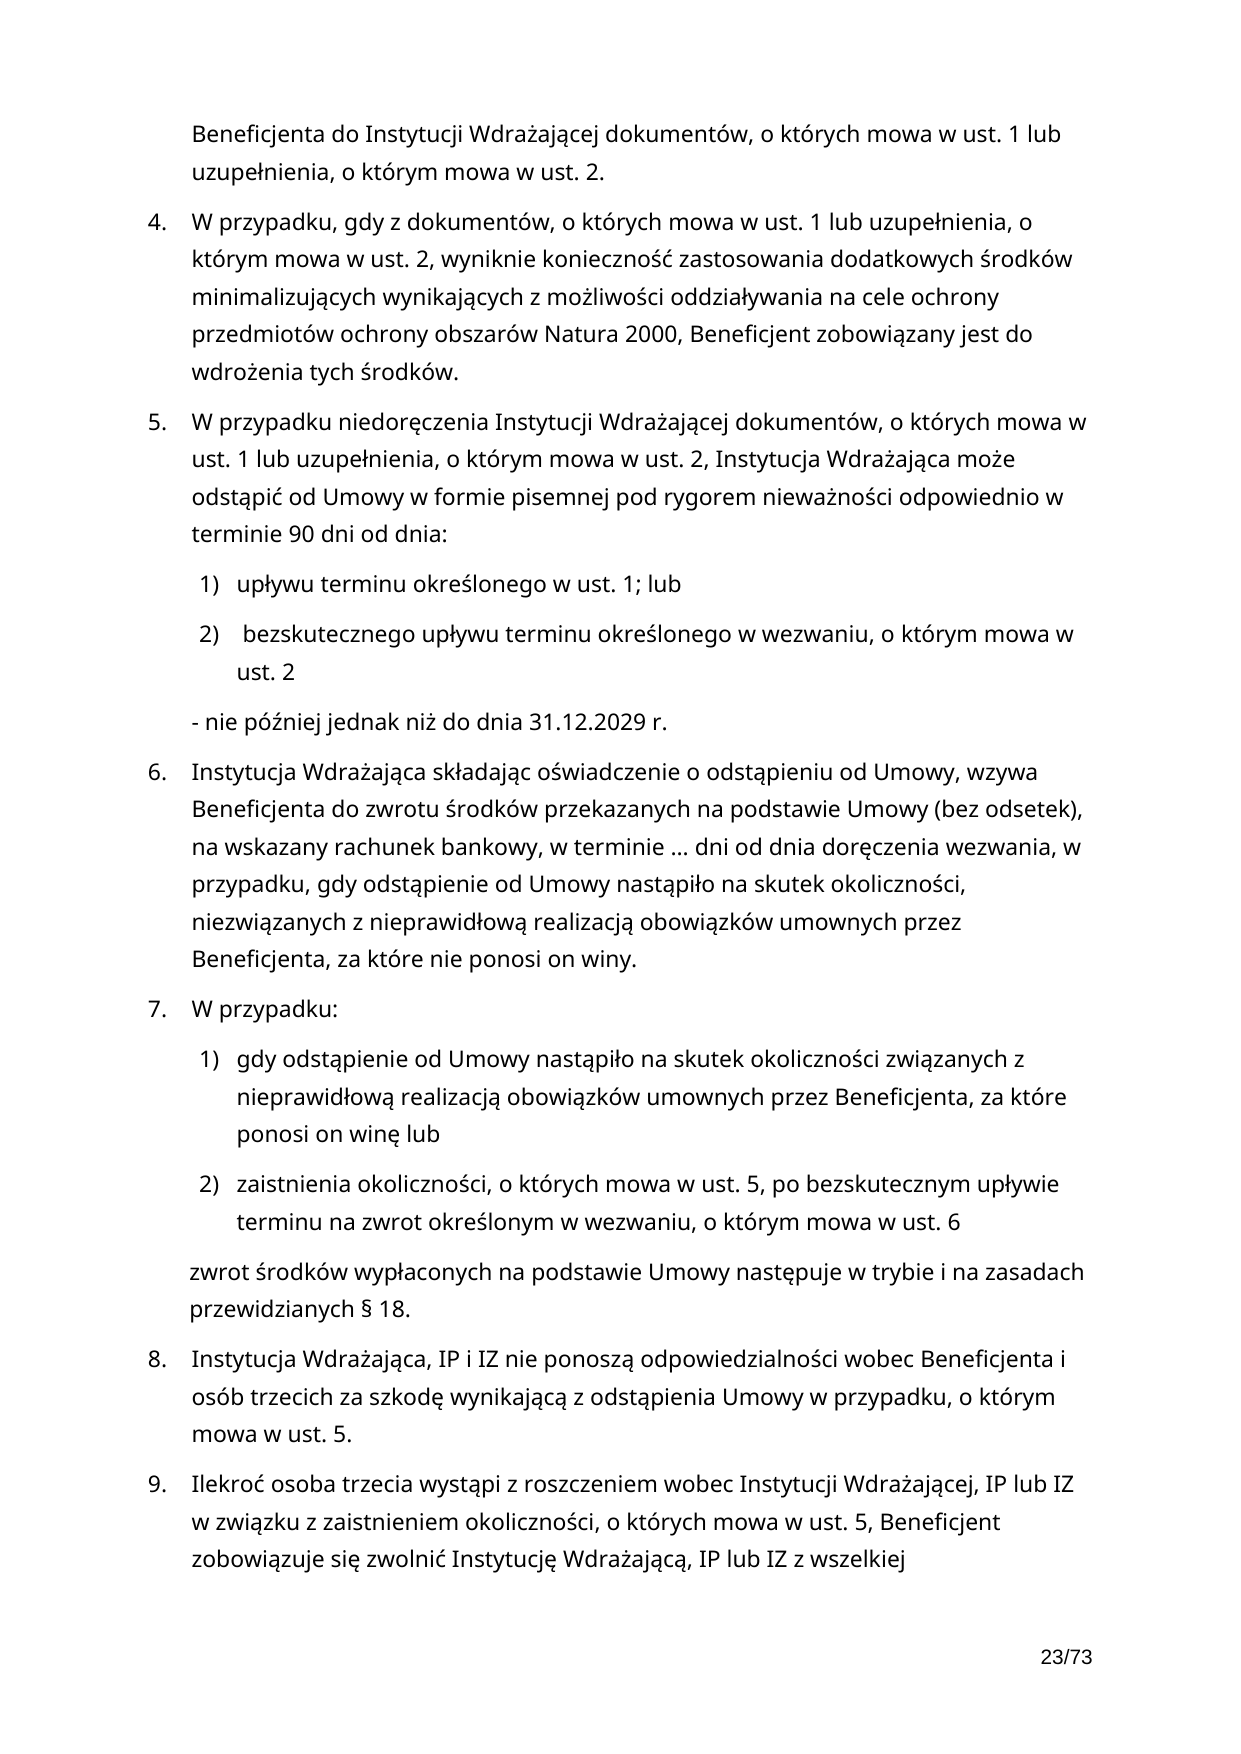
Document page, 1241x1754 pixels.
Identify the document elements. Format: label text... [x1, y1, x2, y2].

text zwrot środków wypłaconych na podstawie Umowy następuje w trybie i na zasadach przewidzianych § 18. [189, 1256, 1092, 1324]
list Instytucja Wdrażająca, IP i IZ nie ponoszą odpowiedzialności wobec Beneficjenta i osób trzecich za szkodę wynikającą z odstąpienia Umowy w przypadku, o którym mowa w ust. 5. [148, 1343, 1092, 1449]
list Instytucja Wdrażająca składając oświadczenie o odstąpieniu od Umowy, wzywa Beneficjenta do zwrotu środków przekazanych na podstawie Umowy (bez odsetek), na wskazany rachunek bankowy, w terminie … dni od dnia doręczenia wezwania, w przypadku, gdy odstąpienie od Umowy nastąpiło na skutek okoliczności, niezwiązanych z nieprawidłową realizacją obowiązków umownych przez Beneficjenta, za które nie ponosi on winy. [148, 756, 1092, 974]
text - nie później jednak niż do dnia 31.12.2029 r. [148, 706, 1092, 737]
list zaistnienia okoliczności, o których mowa w ust. 5, po bezskutecznym upływie terminu na zwrot określonym w wezwaniu, o którym mowa w ust. 6 [199, 1168, 1092, 1237]
list W przypadku niedoręczenia Instytucji Wdrażającej dokumentów, o których mowa w ust. 1 lub uzupełnienia, o którym mowa w ust. 2, Instytucja Wdrażająca może odstąpić od Umowy w formie pisemnej pod rygorem nieważności odpowiednio w terminie 90 dni od dnia: [148, 406, 1092, 549]
list W przypadku: [148, 993, 1092, 1024]
list W przypadku, gdy z dokumentów, o których mowa w ust. 1 lub uzupełnienia, o którym mowa w ust. 2, wyniknie konieczność zastosowania dodatkowych środków minimalizujących wynikających z możliwości oddziaływania na cele ochrony przedmiotów ochrony obszarów Natura 2000, Beneficjent zobowiązany jest do wdrożenia tych środków. [148, 206, 1092, 387]
list bezskutecznego upływu terminu określonego w wezwaniu, o którym mowa w ust. 2 [199, 618, 1092, 687]
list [148, 1468, 1092, 1574]
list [148, 118, 1092, 187]
list gdy odstąpienie od Umowy nastąpiło na skutek okoliczności związanych z nieprawidłową realizacją obowiązków umownych przez Beneficjenta, za które ponosi on winę lub [199, 1043, 1092, 1149]
list upływu terminu określonego w ust. 1; lub [199, 568, 1092, 599]
